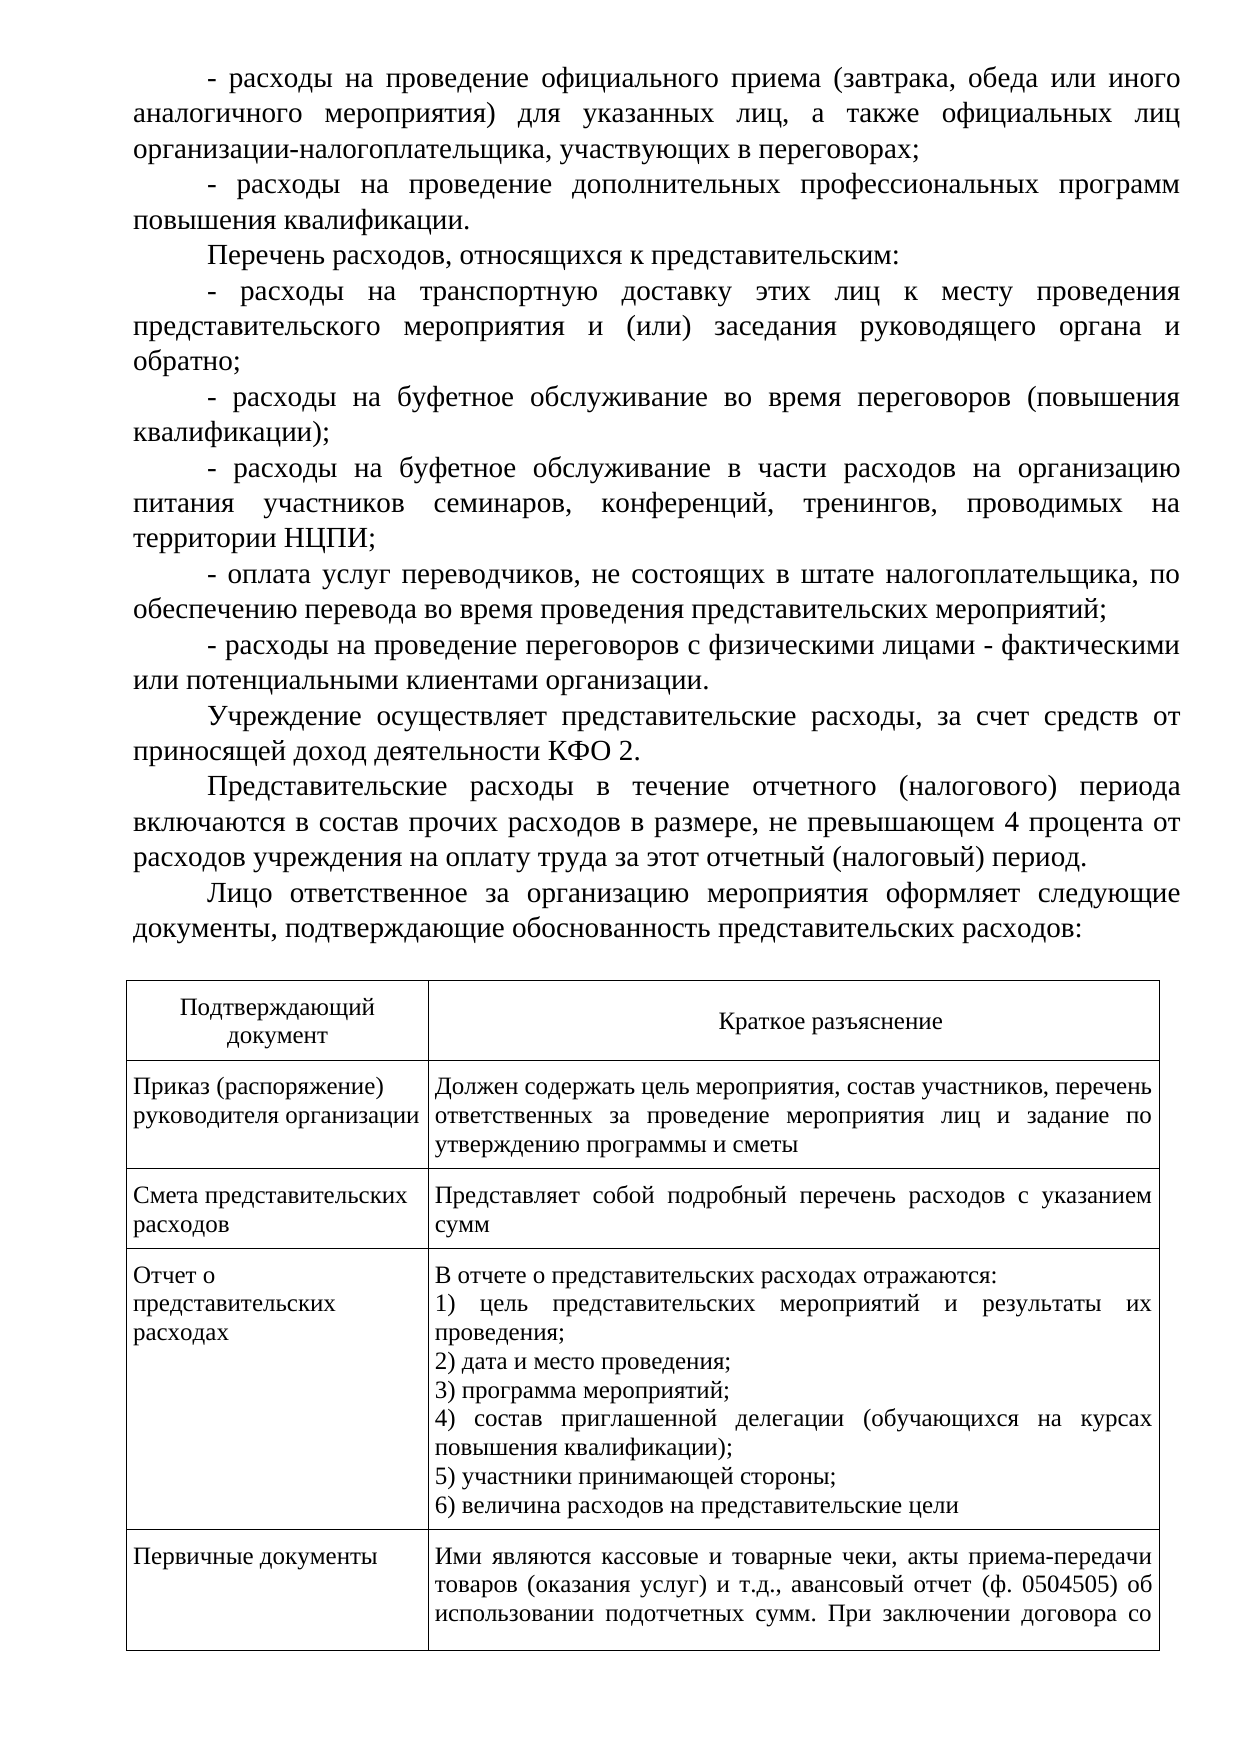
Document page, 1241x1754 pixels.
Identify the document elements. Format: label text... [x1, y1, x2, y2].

text - расходы на буфетное обслуживание в части расходов на организацию питания участников семинаров, конференций, тренингов, проводимых на территории НЦПИ; [133, 449, 1181, 555]
table_cell Смета представительских расходов [127, 1169, 428, 1248]
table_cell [429, 1530, 1159, 1649]
text Учреждение осуществляет представительские расходы, за счет средств от приносящей доход деятельности КФО 2. [133, 697, 1181, 767]
table_cell Должен содержать цель мероприятия, состав участников, перечень ответственных за проведение мероприятия лиц и задание по утверждению программы и сметы [429, 1061, 1159, 1168]
text Лицо ответственное за организацию мероприятия оформляет следующие документы, подтверждающие обоснованность представительских расходов: [133, 874, 1181, 944]
text - расходы на проведение дополнительных профессиональных программ повышения квалификации. [133, 165, 1181, 236]
table_header Подтверждающий документ [127, 981, 428, 1060]
text Представительские расходы в течение отчетного (налогового) периода включаются в состав прочих расходов в размере, не превышающем 4 процента от расходов учреждения на оплату труда за этот отчетный (налоговый) период. [133, 767, 1181, 874]
text - расходы на транспортную доставку этих лиц к месту проведения представительского мероприятия и (или) заседания руководящего органа и обратно; [133, 272, 1181, 378]
text - расходы на проведение переговоров с физическими лицами - фактическими или потенциальными клиентами организации. [133, 626, 1181, 697]
table_cell Приказ (распоряжение) руководителя организации [127, 1061, 428, 1168]
text Перечень расходов, относящихся к представительским: [133, 236, 1181, 272]
table_cell В отчете о представительских расходах отражаются: 1) цель представительских мероприятий и результаты их проведения; 2) дата и место проведения; 3) программа мероприятий; 4) состав приглашенной делегации (обучающихся на курсах повышения квалификации); 5) участники принимающей стороны; 6) величина расходов на представительские цели [429, 1249, 1159, 1529]
text - оплата услуг переводчиков, не состоящих в штате налогоплательщика, по обеспечению перевода во время проведения представительских мероприятий; [133, 555, 1181, 626]
table_cell Первичные документы [127, 1530, 428, 1649]
table_cell Отчет о представительских расходах [127, 1249, 428, 1529]
table_cell Представляет собой подробный перечень расходов с указанием сумм [429, 1169, 1159, 1248]
table_header Краткое разъяснение [429, 981, 1159, 1060]
text - расходы на буфетное обслуживание во время переговоров (повышения квалификации); [133, 378, 1181, 449]
text - расходы на проведение официального приема (завтрака, обеда или иного аналогичного мероприятия) для указанных лиц, а также официальных лиц организации-налогоплательщика, участвующих в переговорах; [133, 59, 1181, 165]
